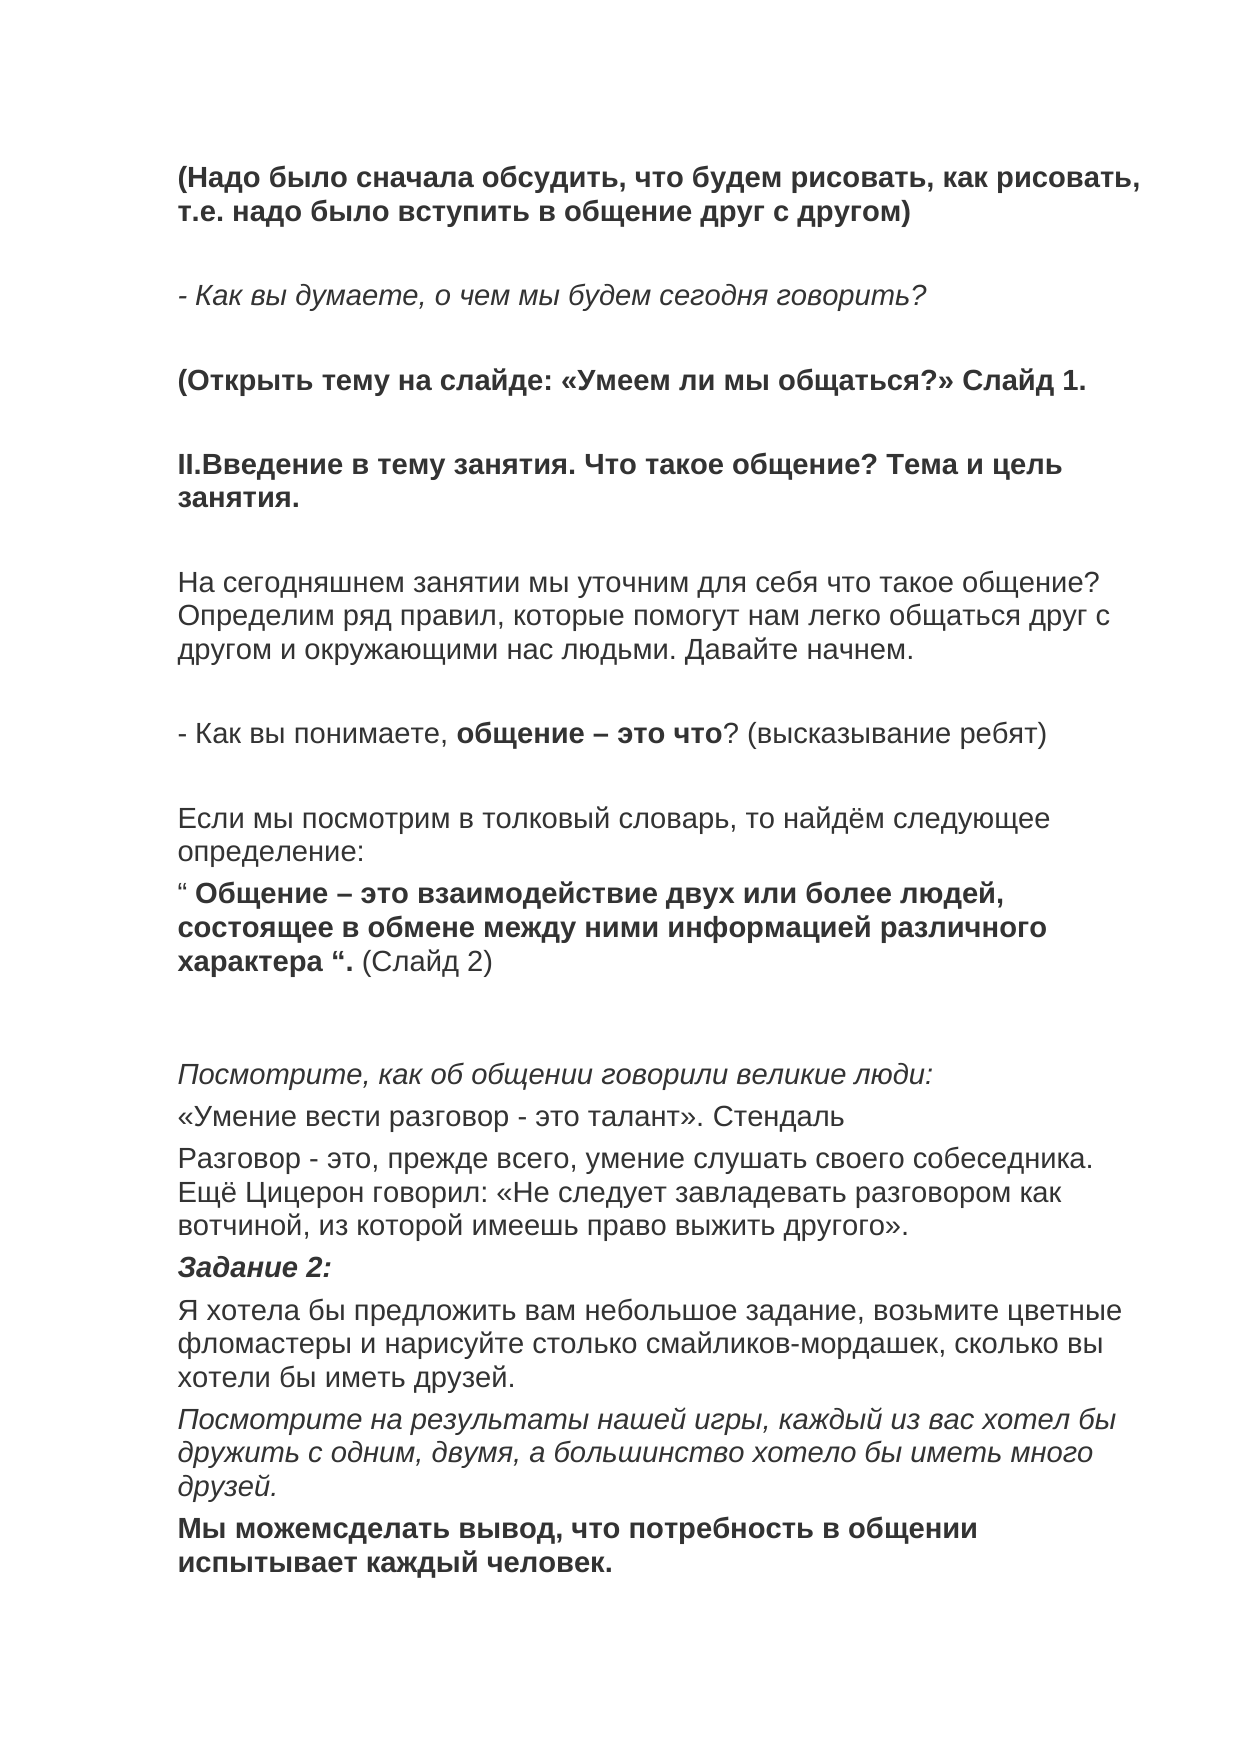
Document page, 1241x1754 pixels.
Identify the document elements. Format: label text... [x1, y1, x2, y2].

text Мы можемсделать вывод, что потребность в общении испытывает каждый человек. [177, 1511, 1152, 1578]
text - Как вы думаете, о чем мы будем сегодня говорить? [177, 278, 1152, 312]
text Если мы посмотрим в толковый словарь, то найдём следующее определение: [177, 801, 1152, 868]
text (Надо было сначала обсудить, что будем рисовать, как рисовать, т.е. надо было вступить в общение друг с другом) [177, 160, 1152, 227]
text II.Введение в тему занятия. Что такое общение? Тема и цель занятия. [177, 447, 1152, 514]
text Задание 2: [177, 1250, 1152, 1284]
text “ Общение – это взаимодействие двух или более людей, состоящее в обмене между ними информацией различного характера “. (Слайд 2) [177, 876, 1152, 977]
text Посмотрите, как об общении говорили великие люди: [177, 1057, 1152, 1090]
text (Открыть тему на слайде: «Умеем ли мы общаться?» Слайд 1. [177, 363, 1152, 396]
text На сегодняшнем занятии мы уточним для себя что такое общение? Определим ряд правил, которые помогут нам легко общаться друг с другом и окружающими нас людьми. Давайте начнем. [177, 565, 1152, 666]
text - Как вы понимаете, общение – это что? (высказывание ребят) [177, 716, 1152, 750]
text «Умение вести разговор - это талант». Стендаль [177, 1099, 1152, 1132]
text Я хотела бы предложить вам небольшое задание, возьмите цветные фломастеры и нарисуйте столько смайликов-мордашек, сколько вы хотели бы иметь друзей. [177, 1292, 1152, 1393]
text Посмотрите на результаты нашей игры, каждый из вас хотел бы дружить с одним, двумя, а большинство хотело бы иметь много друзей. [177, 1402, 1152, 1502]
text Разговор - это, прежде всего, умение слушать своего собеседника. Ещё Цицерон говорил: «Не следует завладевать разговором как вотчиной, из которой имеешь право выжить другого». [177, 1141, 1152, 1242]
